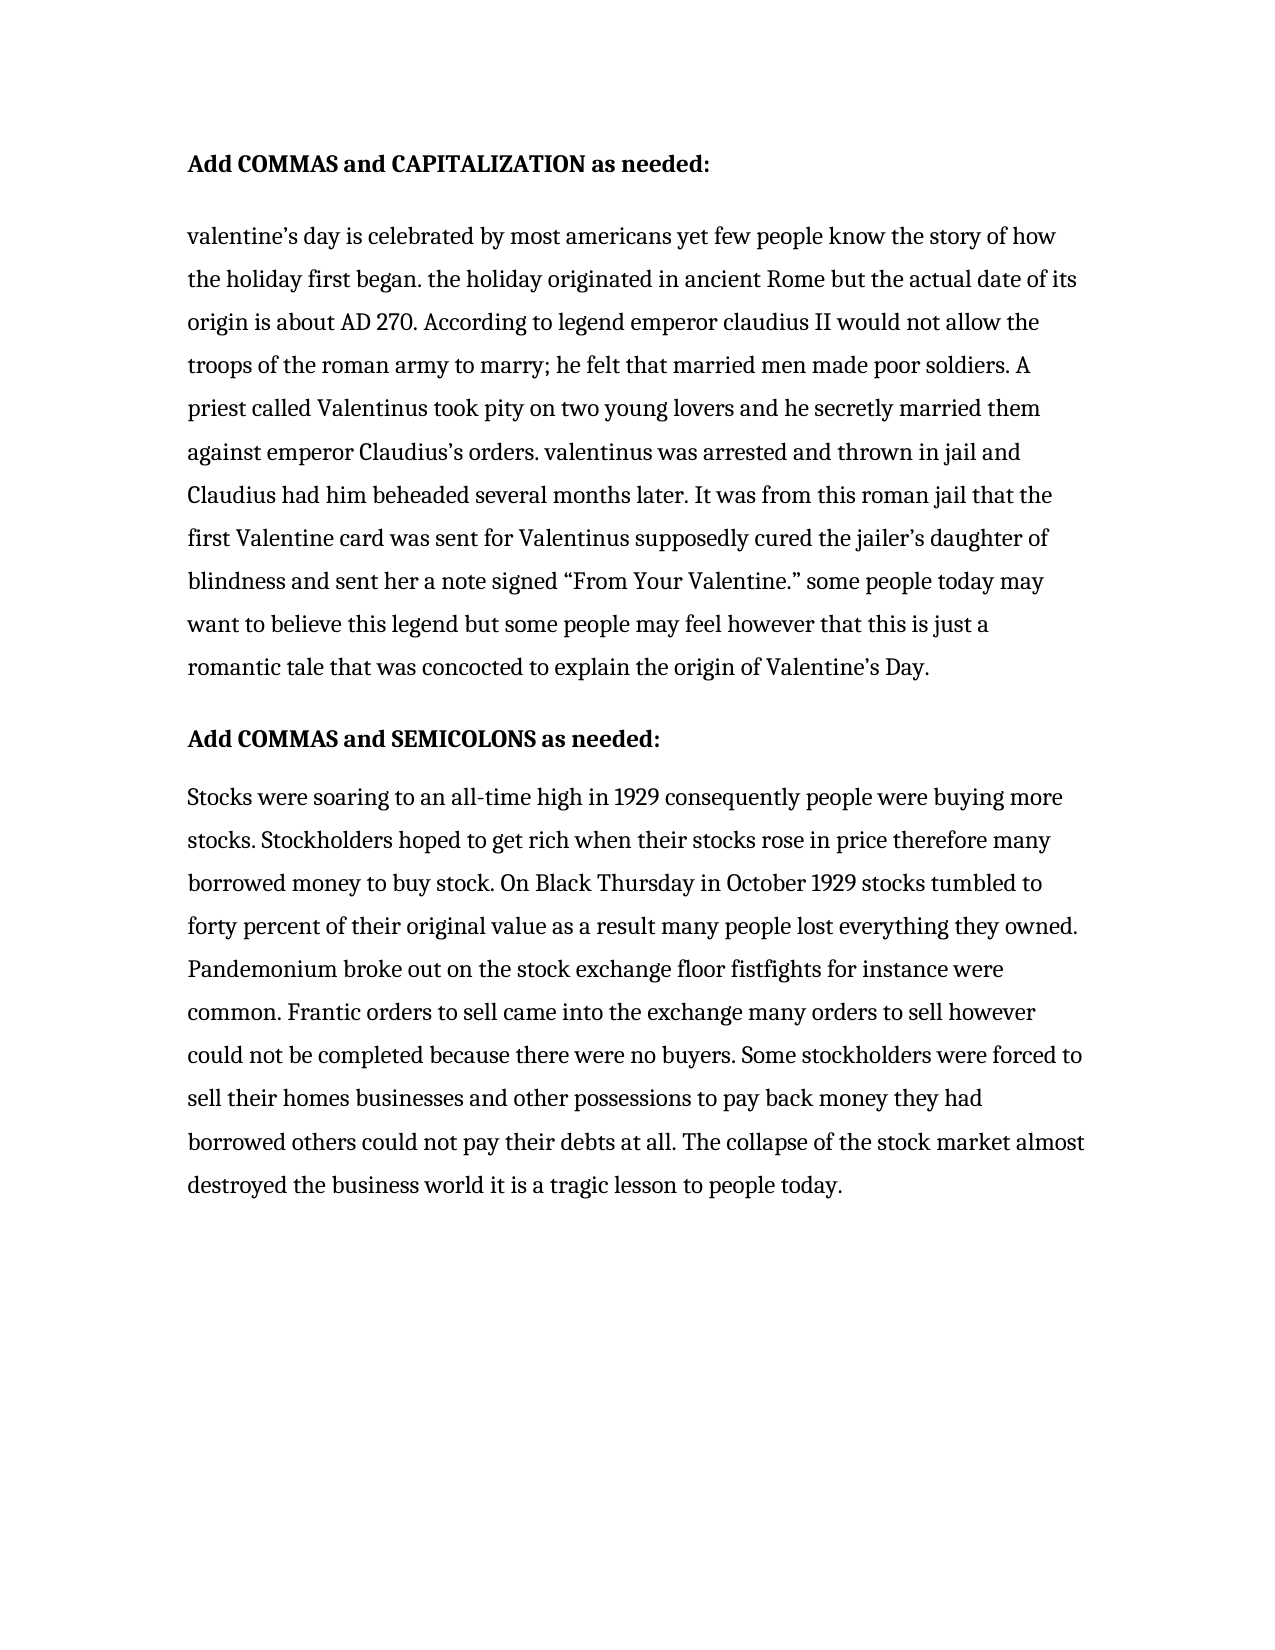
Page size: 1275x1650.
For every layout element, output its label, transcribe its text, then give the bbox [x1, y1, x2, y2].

text Add COMMAS and CAPITALIZATION as needed: [187, 150, 1087, 179]
text valentine’s day is celebrated by most americans yet few people know the story of how the holiday first began. the holiday originated in ancient Rome but the actual date of its origin is about AD 270. According to legend emperor claudius II would not allow the troops of the roman army to marry; he felt that married men made poor soldiers. A priest called Valentinus took pity on two young lovers and he secretly married them against emperor Claudius’s orders. valentinus was arrested and thrown in jail and Claudius had him beheaded several months later. It was from this roman jail that the first Valentine card was sent for Valentinus supposedly cured the jailer’s daughter of blindness and sent her a note signed “From Your Valentine.” some people today may want to believe this legend but some people may feel however that this is just a romantic tale that was concocted to explain the origin of Valentine’s Day. [187, 222, 1087, 682]
text Stocks were soaring to an all-time high in 1929 consequently people were buying more stocks. Stockholders hoped to get rich when their stocks rose in price therefore many borrowed money to buy stock. On Black Thursday in October 1929 stocks tumbled to forty percent of their original value as a result many people lost everything they owned. Pandemonium broke out on the stock exchange floor fistfights for instance were common. Frantic orders to sell came into the exchange many orders to sell however could not be completed because there were no buyers. Some stockholders were forced to sell their homes businesses and other possessions to pay back money they had borrowed others could not pay their debts at all. The collapse of the stock market almost destroyed the business world it is a tragic lesson to people today. [187, 782, 1087, 1199]
text Add COMMAS and SEMICOLONS as needed: [187, 725, 1087, 754]
